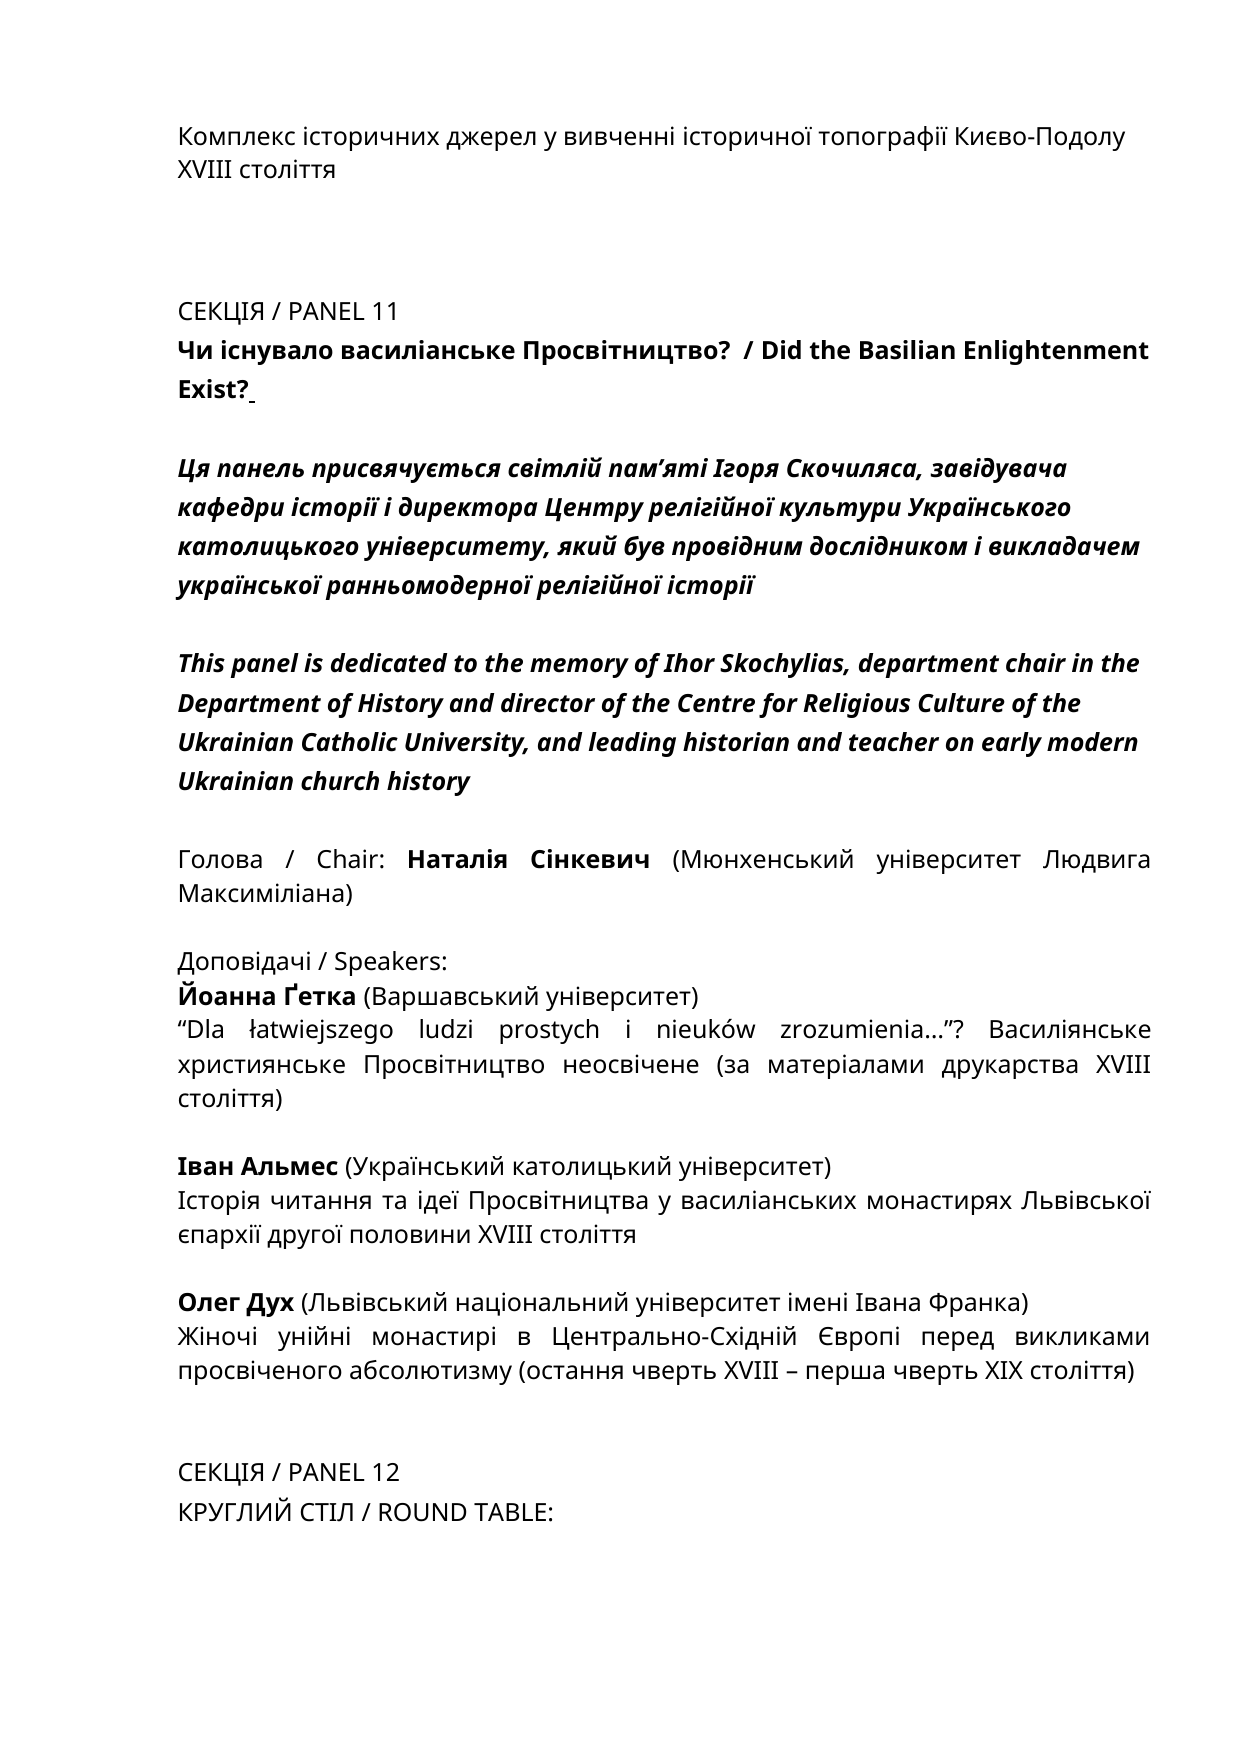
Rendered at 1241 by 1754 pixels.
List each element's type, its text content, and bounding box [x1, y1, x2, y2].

text This panel is dedicated to the memory of Ihor Skochylias, department chair in the Department of History and director of the Centre for Religious Culture of the Ukrainian Catholic University, and leading historian and teacher on early modern Ukrainian church history [177, 646, 1152, 798]
text Комплекс історичних джерел у вивченні історичної топографії Києво-Подолу [177, 118, 1152, 152]
text СЕКЦІЯ / PANEL 11 [177, 293, 1152, 328]
text XVIII століття [177, 152, 1152, 186]
text “Dla łatwiejszego ludzi prostych i nieuków zrozumienia…”? Василіянське християнське Просвітництво неосвічене (за матеріалами друкарства XVIII століття) [177, 1012, 1152, 1114]
text Олег Дух (Львівський національний університет імені Івана Франка) [177, 1285, 1152, 1319]
text Ця панель присвячується світлій пам’яті Ігоря Скочиляса, завідувача кафедри історії і директора Центру релігійної культури Українського католицького університету, який був провідним дослідником і викладачем української ранньомодерної релігійної історії [177, 450, 1152, 602]
text СЕКЦІЯ / PANEL 12 [177, 1455, 1152, 1489]
text Йоанна Ґетка (Варшавський університет) [177, 978, 1152, 1012]
text Історія читання та ідеї Просвітництва у василіанських монастирях Львівської єпархії другої половини XVIII століття [177, 1182, 1152, 1251]
text Жіночі унійні монастирі в Центрально-Східній Європі перед викликами просвіченого абсолютизму (остання чверть XVIII – перша чверть XIX століття) [177, 1319, 1152, 1387]
text Іван Альмес (Український католицький університет) [177, 1148, 1152, 1182]
text Чи існувало василіанське Просвітництво? / Did the Basilian Enlightenment Exist? [177, 333, 1152, 406]
text КРУГЛИЙ СТІЛ / ROUND TABLE: [177, 1494, 1152, 1528]
text Голова / Chair: Наталія Сінкевич (Мюнхенський університет Людвига Максиміліана) [177, 842, 1152, 910]
text Доповідачі / Speakers: [177, 944, 1152, 978]
